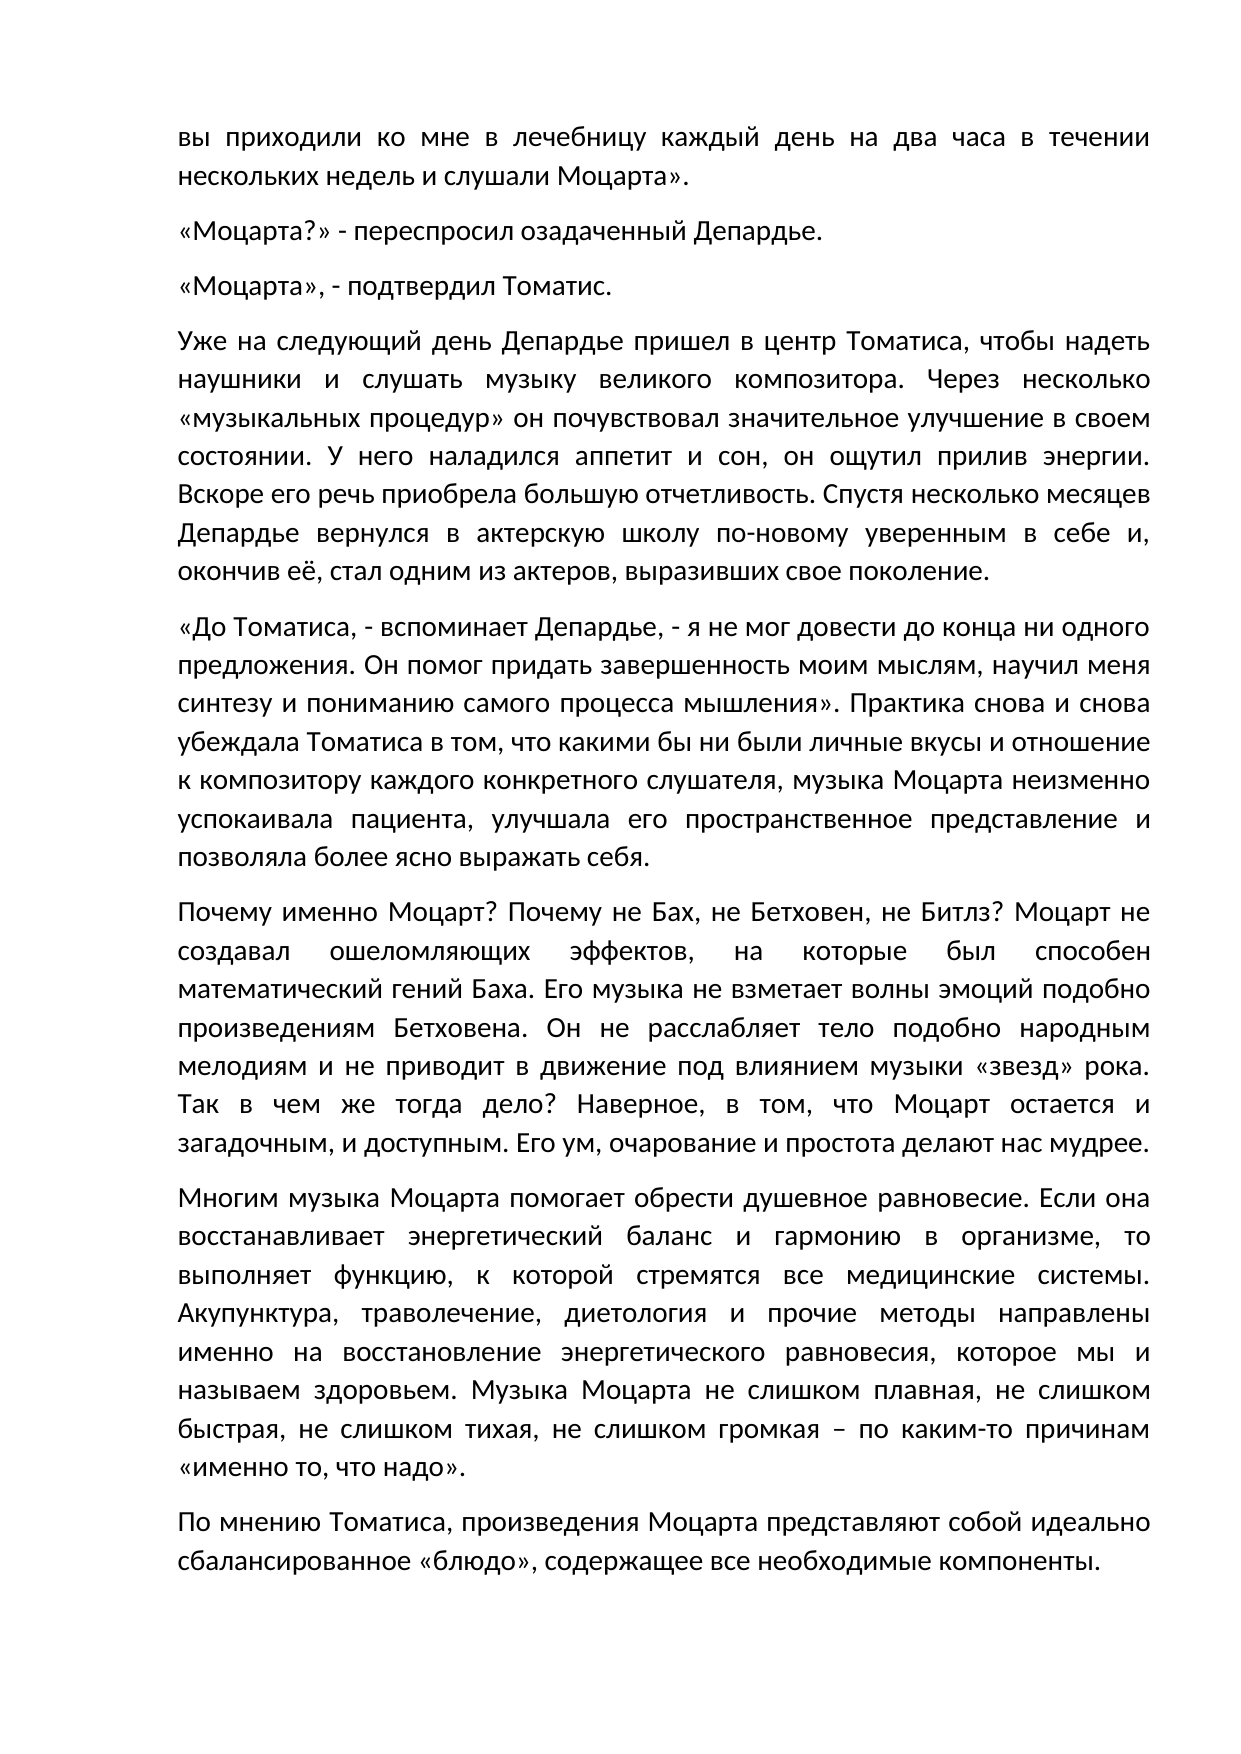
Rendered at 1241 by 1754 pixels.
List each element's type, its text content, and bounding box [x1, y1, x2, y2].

text По мнению Томатиса, произведения Моцарта представляют собой идеально сбалансированное «блюдо», содержащее все необходимые компоненты. [177, 1503, 1152, 1577]
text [177, 118, 1152, 192]
text «Моцарта?» - переспросил озадаченный Депардье. [177, 212, 1152, 247]
text Уже на следующий день Депардье пришел в центр Томатиса, чтобы надеть наушники и слушать музыку великого композитора. Через несколько «музыкальных процедур» он почувствовал значительное улучшение в своем состоянии. У него наладился аппетит и сон, он ощутил прилив энергии. Вскоре его речь приобрела большую отчетливость. Спустя несколько месяцев Депардье вернулся в актерскую школу по-новому уверенным в себе и, окончив её, стал одним из актеров, выразивших свое поколение. [177, 322, 1152, 588]
text Многим музыка Моцарта помогает обрести душевное равновесие. Если она восстанавливает энергетический баланс и гармонию в организме, то выполняет функцию, к которой стремятся все медицинские системы. Акупунктура, траволечение, диетология и прочие методы направлены именно на восстановление энергетического равновесия, которое мы и называем здоровьем. Музыка Моцарта не слишком плавная, не слишком быстрая, не слишком тихая, не слишком громкая – по каким-то причинам «именно то, что надо». [177, 1179, 1152, 1484]
text «Моцарта», - подтвердил Томатис. [177, 267, 1152, 302]
text Почему именно Моцарт? Почему не Бах, не Бетховен, не Битлз? Моцарт не создавал ошеломляющих эффектов, на которые был способен математический гений Баха. Его музыка не взметает волны эмоций подобно произведениям Бетховена. Он не расслабляет тело подобно народным мелодиям и не приводит в движение под влиянием музыки «звезд» рока. Так в чем же тогда дело? Наверное, в том, что Моцарт остается и загадочным, и доступным. Его ум, очарование и простота делают нас мудрее. [177, 893, 1152, 1159]
text «До Томатиса, - вспоминает Депардье, - я не мог довести до конца ни одного предложения. Он помог придать завершенность моим мыслям, научил меня синтезу и пониманию самого процесса мышления». Практика снова и снова убеждала Томатиса в том, что какими бы ни были личные вкусы и отношение к композитору каждого конкретного слушателя, музыка Моцарта неизменно успокаивала пациента, улучшала его пространственное представление и позволяла более ясно выражать себя. [177, 608, 1152, 874]
